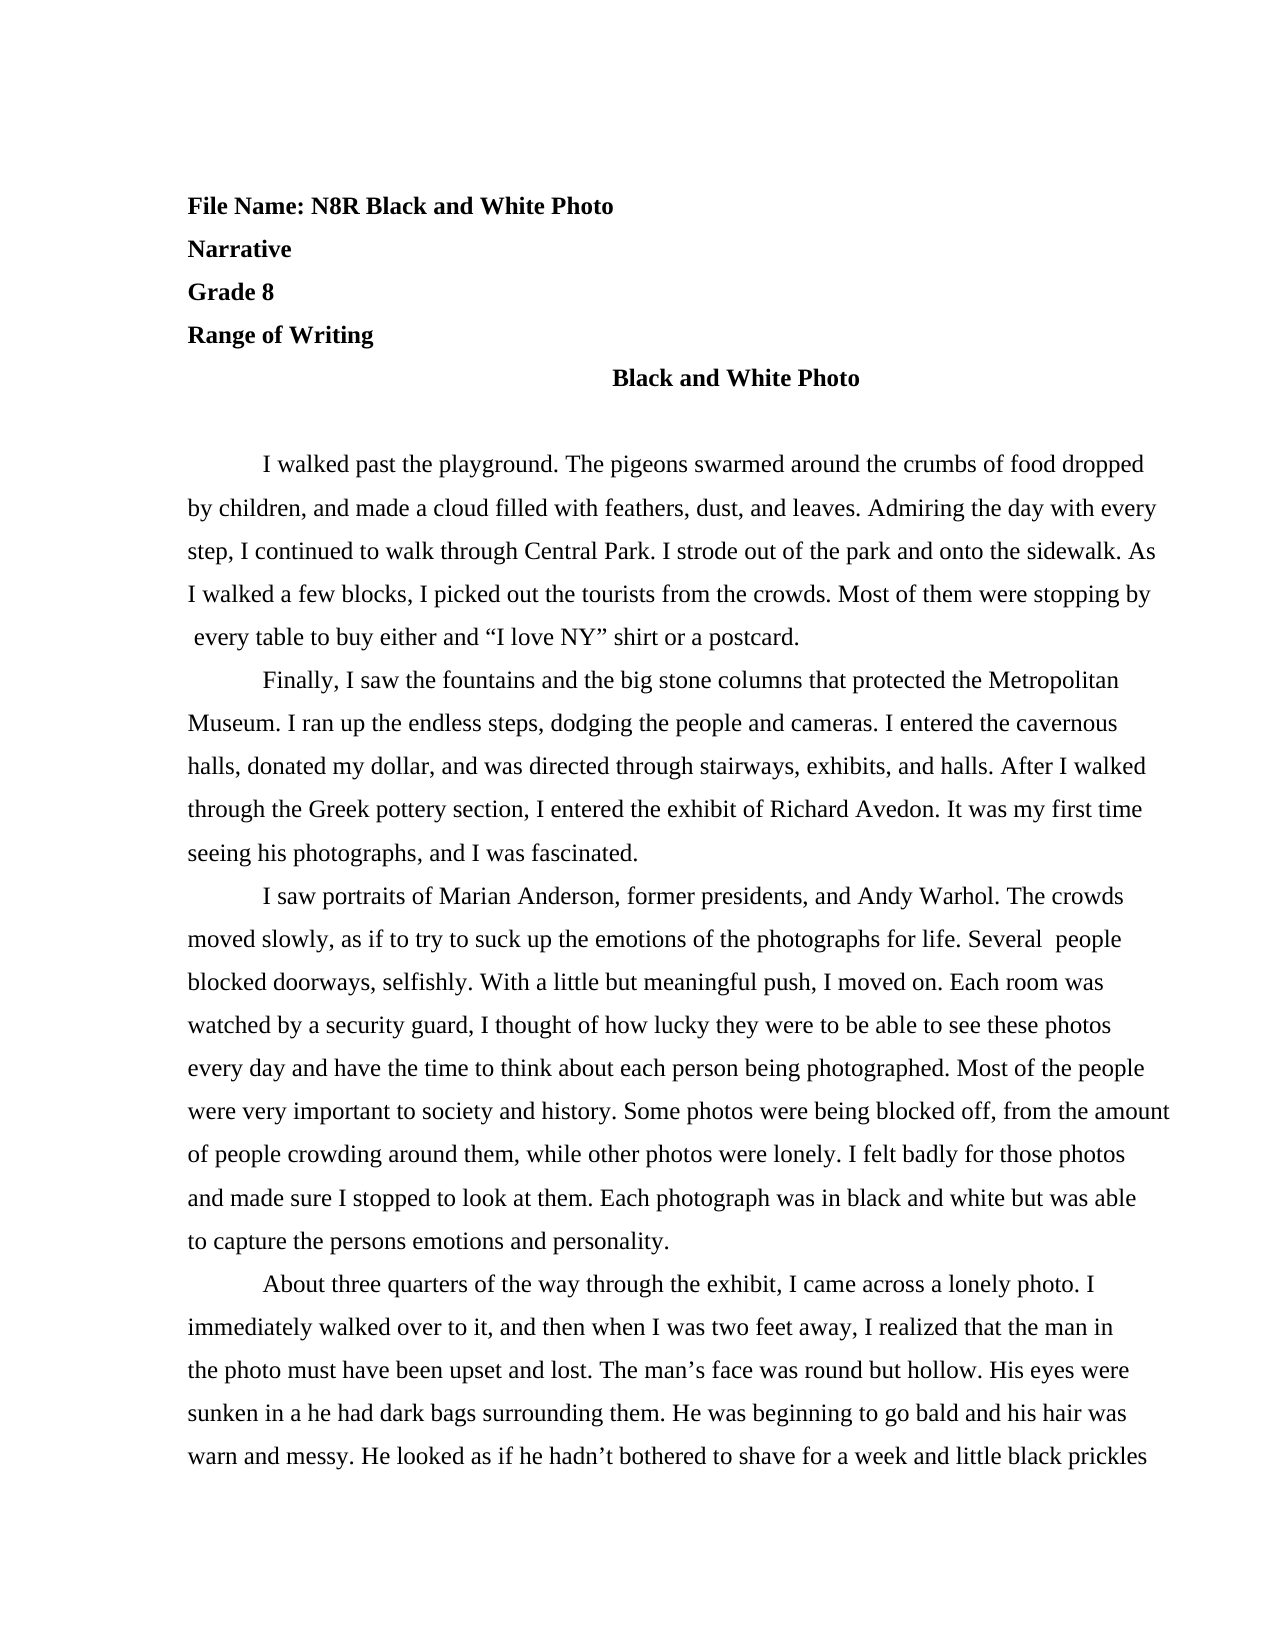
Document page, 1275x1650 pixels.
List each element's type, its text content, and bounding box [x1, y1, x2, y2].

text the photo must have been upset and lost. The man’s face was round but hollow. His eyes were [187, 1355, 1275, 1384]
text immediately walked over to it, and then when I was two feet away, I realized that the man in [187, 1312, 1275, 1341]
text Museum. I ran up the endless steps, dodging the people and cameras. I entered the cavernous [187, 708, 1275, 737]
text I walked past the playground. The pigeons swarmed around the crumbs of food dropped [187, 449, 1275, 478]
text watched by a security guard, I thought of how lucky they were to be able to see these photos [187, 1010, 1275, 1039]
text Range of Writing [187, 320, 1087, 349]
text sunken in a he had dark bags surrounding them. He was beginning to go bald and his hair was [187, 1398, 1275, 1427]
text blocked doorways, selfishly. With a little but meaningful push, I moved on. Each room was [187, 967, 1275, 996]
text I saw portraits of Marian Anderson, former presidents, and Andy Warhol. The crowds [187, 881, 1275, 909]
text About three quarters of the way through the exhibit, I came across a lonely photo. I [187, 1269, 1275, 1298]
text of people crowding around them, while other photos were lonely. I felt badly for those photos [187, 1139, 1275, 1168]
text to capture the persons emotions and personality. [187, 1226, 1275, 1254]
text every day and have the time to think about each person being photographed. Most of the people [187, 1053, 1275, 1082]
text every table to buy either and “I love NY” shirt or a postcard. [187, 622, 1275, 651]
text I walked a few blocks, I picked out the tourists from the crowds. Most of them were stopping by [187, 579, 1275, 608]
text step, I continued to walk through Central Park. I strode out of the park and onto the sidewalk. As [187, 536, 1275, 564]
text File Name: N8R Black and White Photo [187, 191, 1087, 219]
text warn and messy. He looked as if he hadn’t bothered to shave for a week and little black prickles [187, 1441, 1275, 1470]
text seeing his photographs, and I was fascinated. [187, 838, 1275, 866]
text Black and White Photo [187, 363, 1275, 392]
text halls, donated my dollar, and was directed through stairways, exhibits, and halls. After I walked [187, 751, 1275, 780]
text Grade 8 [187, 277, 1087, 306]
text through the Greek pottery section, I entered the exhibit of Richard Avedon. It was my first time [187, 794, 1275, 823]
text Narrative [187, 234, 1087, 263]
text and made sure I stopped to look at them. Each photograph was in black and white but was able [187, 1183, 1275, 1211]
text by children, and made a cloud filled with feathers, dust, and leaves. Admiring the day with every [187, 493, 1275, 521]
text were very important to society and history. Some photos were being blocked off, from the amount [187, 1096, 1275, 1125]
text Finally, I saw the fountains and the big stone columns that protected the Metropolitan [187, 665, 1275, 694]
text moved slowly, as if to try to suck up the emotions of the photographs for life. Several people [187, 924, 1275, 953]
